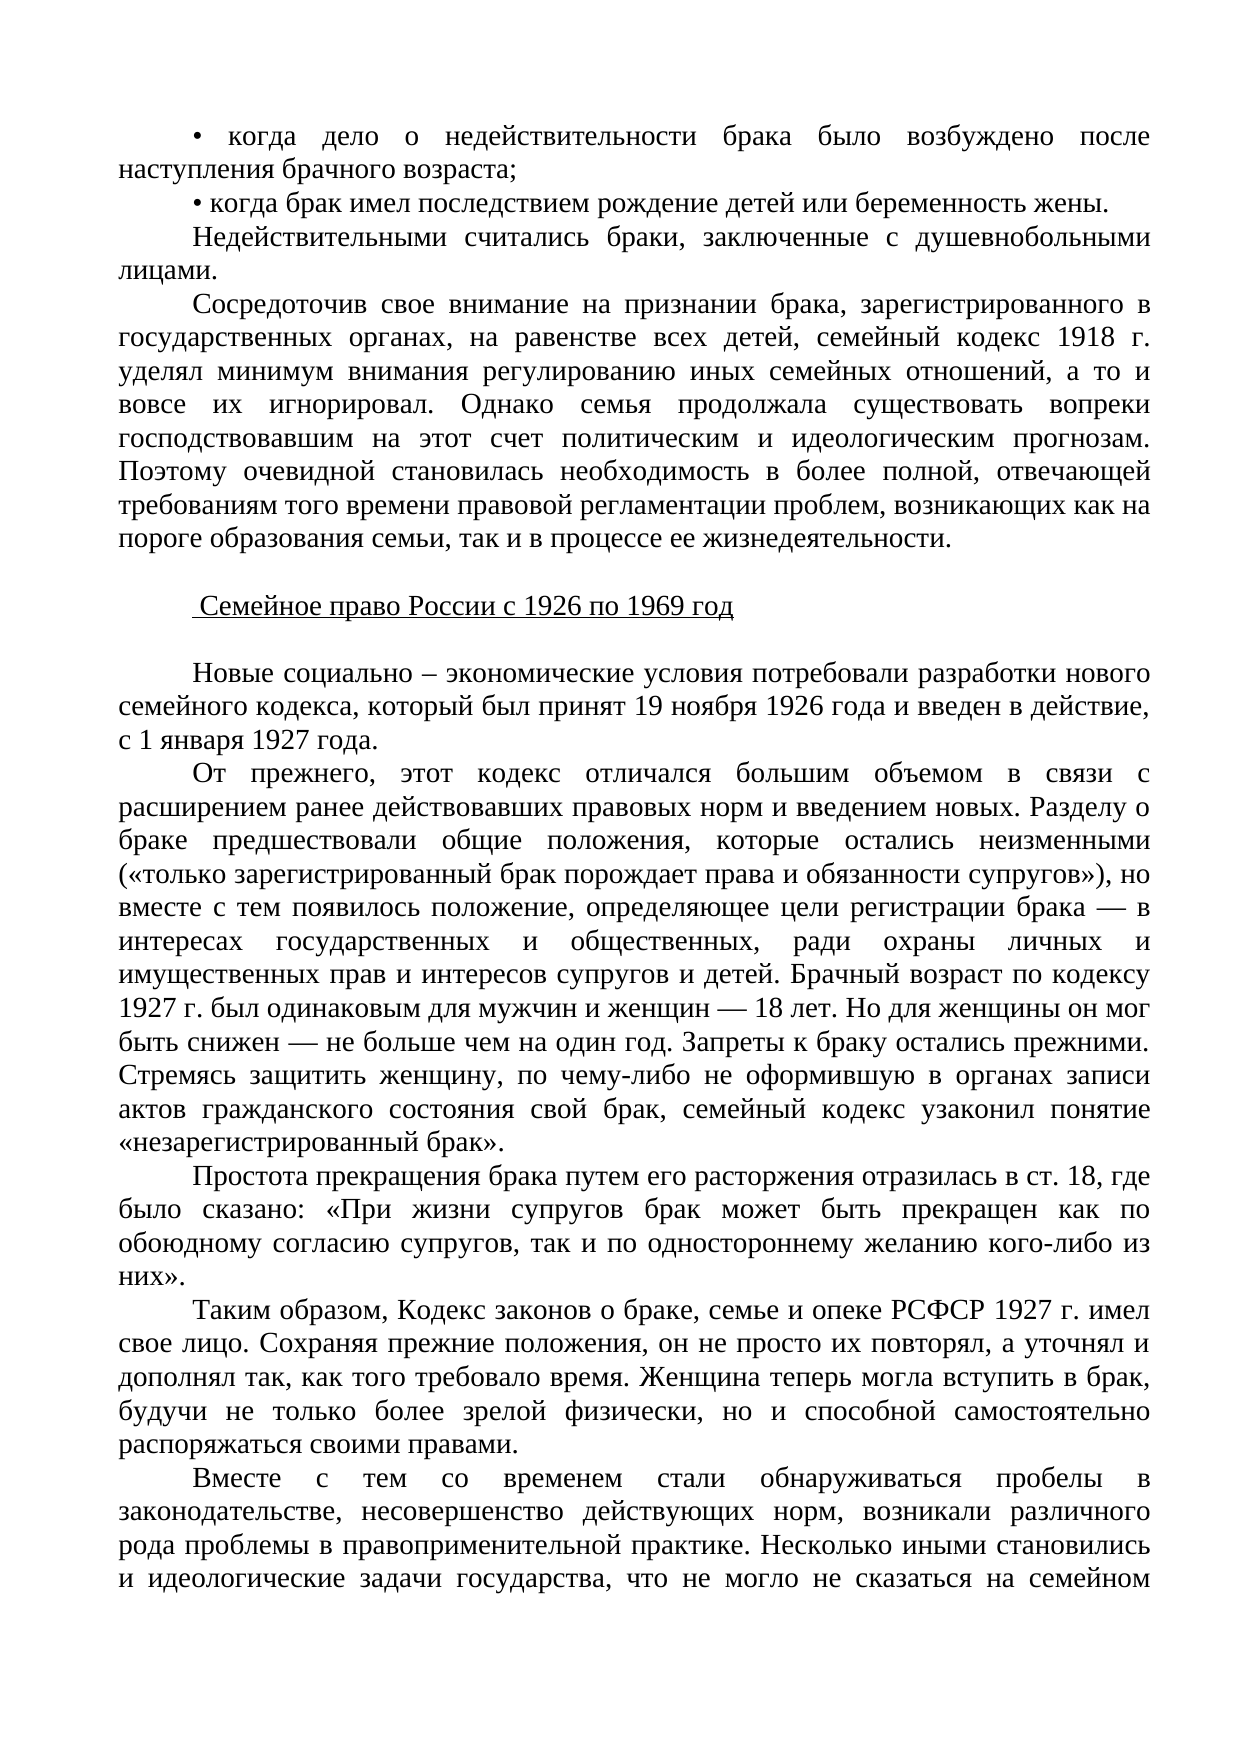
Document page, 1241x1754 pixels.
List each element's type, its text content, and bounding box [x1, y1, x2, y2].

text От прежнего, этот кодекс отличался большим объемом в связи с расширением ранее действовавших правовых норм и введением новых. Разделу о браке предшествовали общие положения, которые остались неизменными («только зарегистрированный брак порождает права и обязанности супругов»), но вместе с тем появилось положение, определяющее цели регистрации брака — в интересах государственных и общественных, ради охраны личных и имущественных прав и интересов супругов и детей. Брачный возраст по кодексу 1927 г. был одинаковым для мужчин и женщин — 18 лет. Но для женщины он мог быть снижен — не больше чем на один год. Запреты к браку остались прежними. Стремясь защитить женщину, по чему-либо не оформившую в органах записи актов гражданского состояния свой брак, семейный кодекс узаконил понятие «незарегистрированный брак». [118, 755, 1152, 1158]
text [118, 1460, 1152, 1594]
text Таким образом, Кодекс законов о браке, семье и опеке РСФСР 1927 г. имел свое лицо. Сохраняя прежние положения, он не просто их повторял, а уточнял и дополнял так, как того требовало время. Женщина теперь могла вступить в брак, будучи не только более зрелой физически, но и способной самостоятельно распоряжаться своими правами. [118, 1292, 1152, 1460]
text • когда брак имел последствием рождение детей или беременность жены. [118, 185, 1152, 219]
text Семейное право России с 1926 по 1969 год [118, 588, 1152, 621]
text Сосредоточив свое внимание на признании брака, зарегистрированного в государственных органах, на равенстве всех детей, семейный кодекс 1918 г. уделял минимум внимания регулированию иных семейных отношений, а то и вовсе их игнорировал. Однако семья продолжала существовать вопреки господствовавшим на этот счет политическим и идеологическим прогнозам. Поэтому очевидной становилась необходимость в более полной, отвечающей требованиям того времени правовой регламентации проблем, возникающих как на пороге образования семьи, так и в процессе ее жизнедеятельности. [118, 286, 1152, 554]
text Простота прекращения брака путем его расторжения отразилась в ст. 18, где было сказано: «При жизни супругов брак может быть прекращен как по обоюдному согласию супругов, так и по одностороннему желанию кого-либо из них». [118, 1158, 1152, 1292]
text Новые социально – экономические условия потребовали разработки нового семейного кодекса, который был принят 19 ноября 1926 года и введен в действие, с 1 января 1927 года. [118, 655, 1152, 755]
text • когда дело о недействительности брака было возбуждено после наступления брачного возраста; [118, 118, 1152, 185]
text Недействительными считались браки, заключенные с душевнобольными лицами. [118, 219, 1152, 286]
